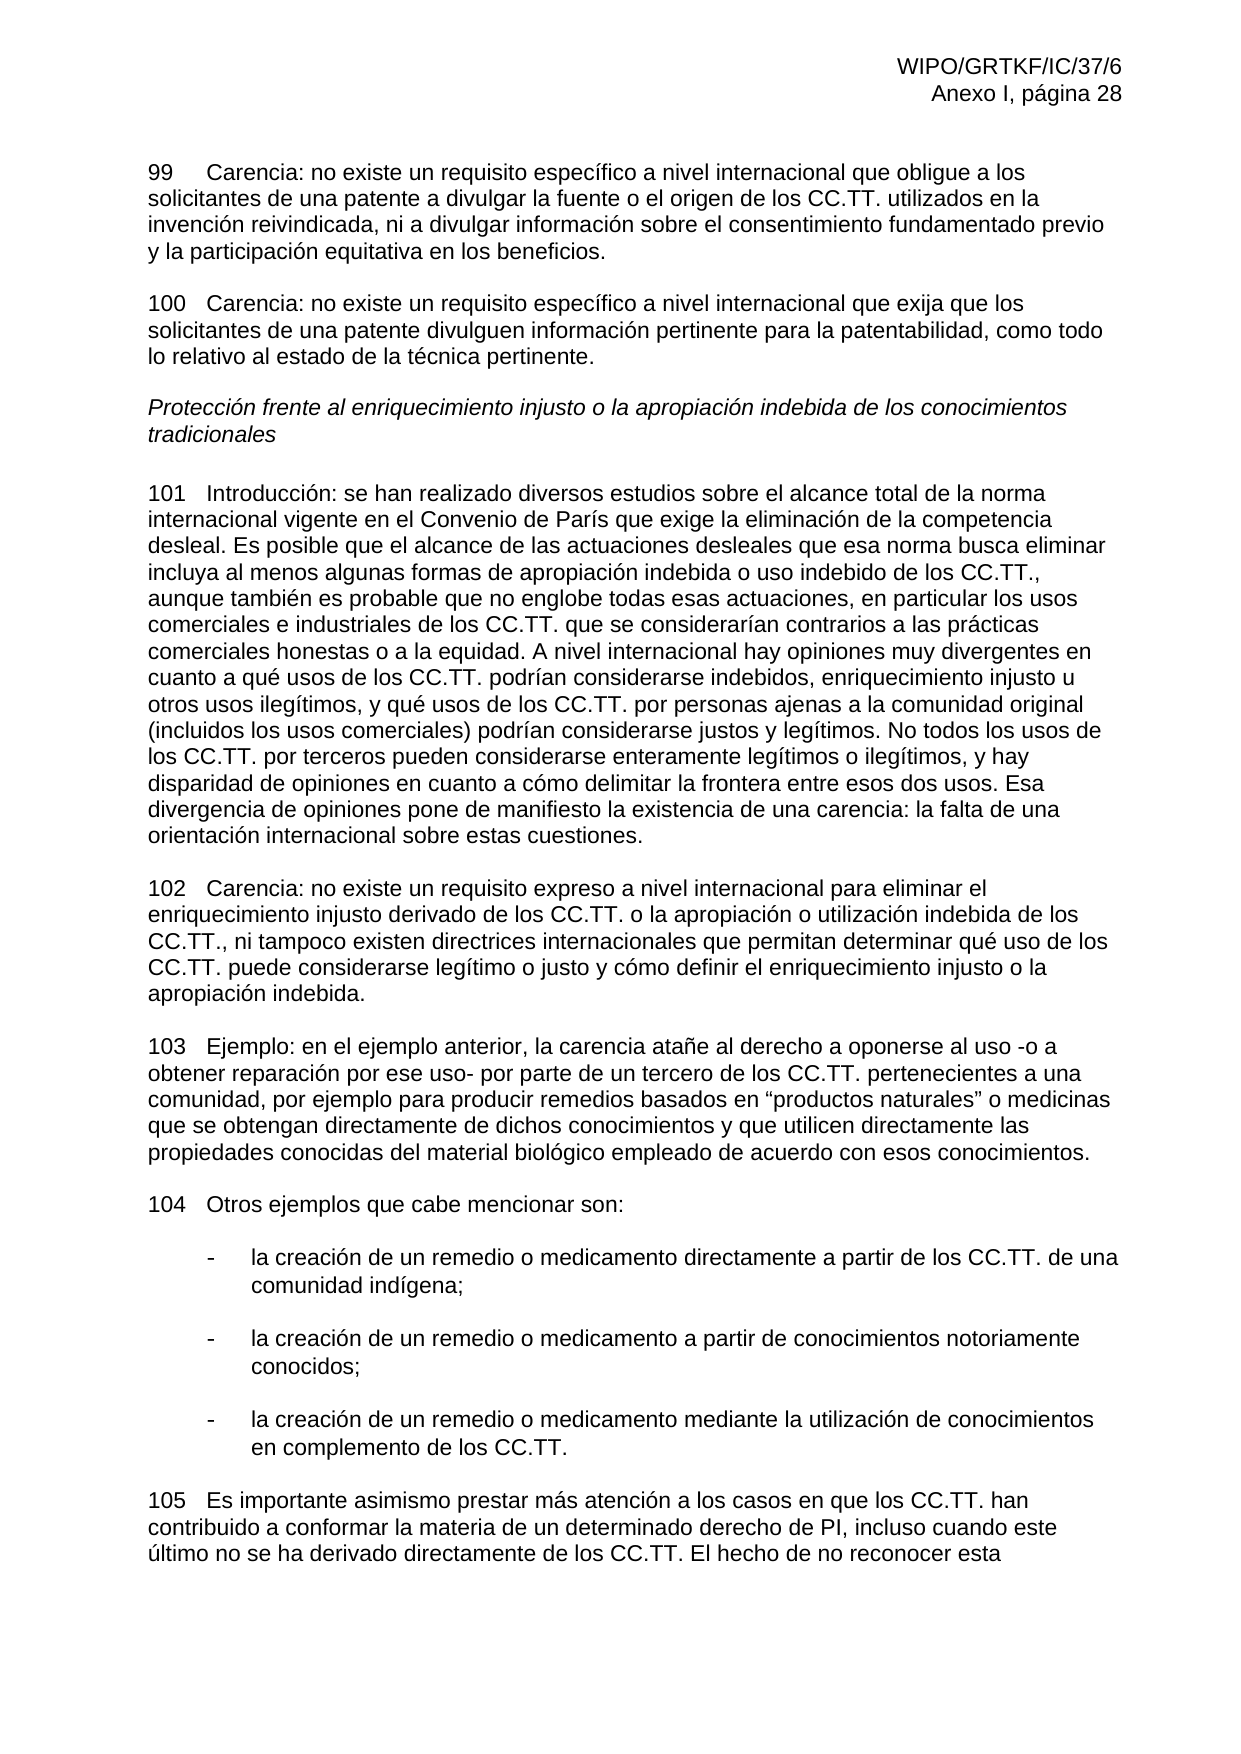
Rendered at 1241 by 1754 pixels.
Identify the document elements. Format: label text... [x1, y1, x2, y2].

text Introducción: se han realizado diversos estudios sobre el alcance total de la norma internacional vigente en el Convenio de París que exige la eliminación de la competencia desleal. Es posible que el alcance de las actuaciones desleales que esa norma busca eliminar incluya al menos algunas formas de apropiación indebida o uso indebido de los CC.TT., aunque también es probable que no englobe todas esas actuaciones, en particular los usos comerciales e industriales de los CC.TT. que se considerarían contrarios a las prácticas comerciales honestas o a la equidad. A nivel internacional hay opiniones muy divergentes en cuanto a qué usos de los CC.TT. podrían considerarse indebidos, enriquecimiento injusto u otros usos ilegítimos, y qué usos de los CC.TT. por personas ajenas a la comunidad original (incluidos los usos comerciales) podrían considerarse justos y legítimos. No todos los usos de los CC.TT. por terceros pueden considerarse enteramente legítimos o ilegítimos, y hay disparidad de opiniones en cuanto a cómo delimitar la frontera entre esos dos usos. Esa divergencia de opiniones pone de manifiesto la existencia de una carencia: la falta de una orientación internacional sobre estas cuestiones. [148, 480, 1122, 849]
text Carencia: no existe un requisito expreso a nivel internacional para eliminar el enriquecimiento injusto derivado de los CC.TT. o la apropiación o utilización indebida de los CC.TT., ni tampoco existen directrices internacionales que permitan determinar qué uso de los CC.TT. puede considerarse legítimo o justo y cómo definir el enriquecimiento injusto o la apropiación indebida. [148, 875, 1122, 1007]
list la creación de un remedio o medicamento a partir de conocimientos notoriamente conocidos; [204, 1325, 1122, 1380]
text Ejemplo: en el ejemplo anterior, la carencia atañe al derecho a oponerse al uso -o a obtener reparación por ese uso- por parte de un tercero de los CC.TT. pertenecientes a una comunidad, por ejemplo para producir remedios basados en “productos naturales” o medicinas que se obtengan directamente de dichos conocimientos y que utilicen directamente las propiedades conocidas del material biológico empleado de acuerdo con esos conocimientos. [148, 1033, 1122, 1165]
list la creación de un remedio o medicamento mediante la utilización de conocimientos en complemento de los CC.TT. [204, 1406, 1122, 1461]
text Otros ejemplos que cabe mencionar son: [148, 1191, 1122, 1218]
text Carencia: no existe un requisito específico a nivel internacional que obligue a los solicitantes de una patente a divulgar la fuente o el origen de los CC.TT. utilizados en la invención reivindicada, ni a divulgar información sobre el consentimiento fundamentado previo y la participación equitativa en los beneficios. [148, 158, 1122, 264]
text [148, 1487, 1122, 1566]
subtitle Protección frente al enriquecimiento injusto o la apropiación indebida de los conocimientos tradicionales [148, 394, 1122, 447]
list la creación de un remedio o medicamento directamente a partir de los CC.TT. de una comunidad indígena; [204, 1244, 1122, 1299]
text Carencia: no existe un requisito específico a nivel internacional que exija que los solicitantes de una patente divulguen información pertinente para la patentabilidad, como todo lo relativo al estado de la técnica pertinente. [148, 290, 1122, 369]
